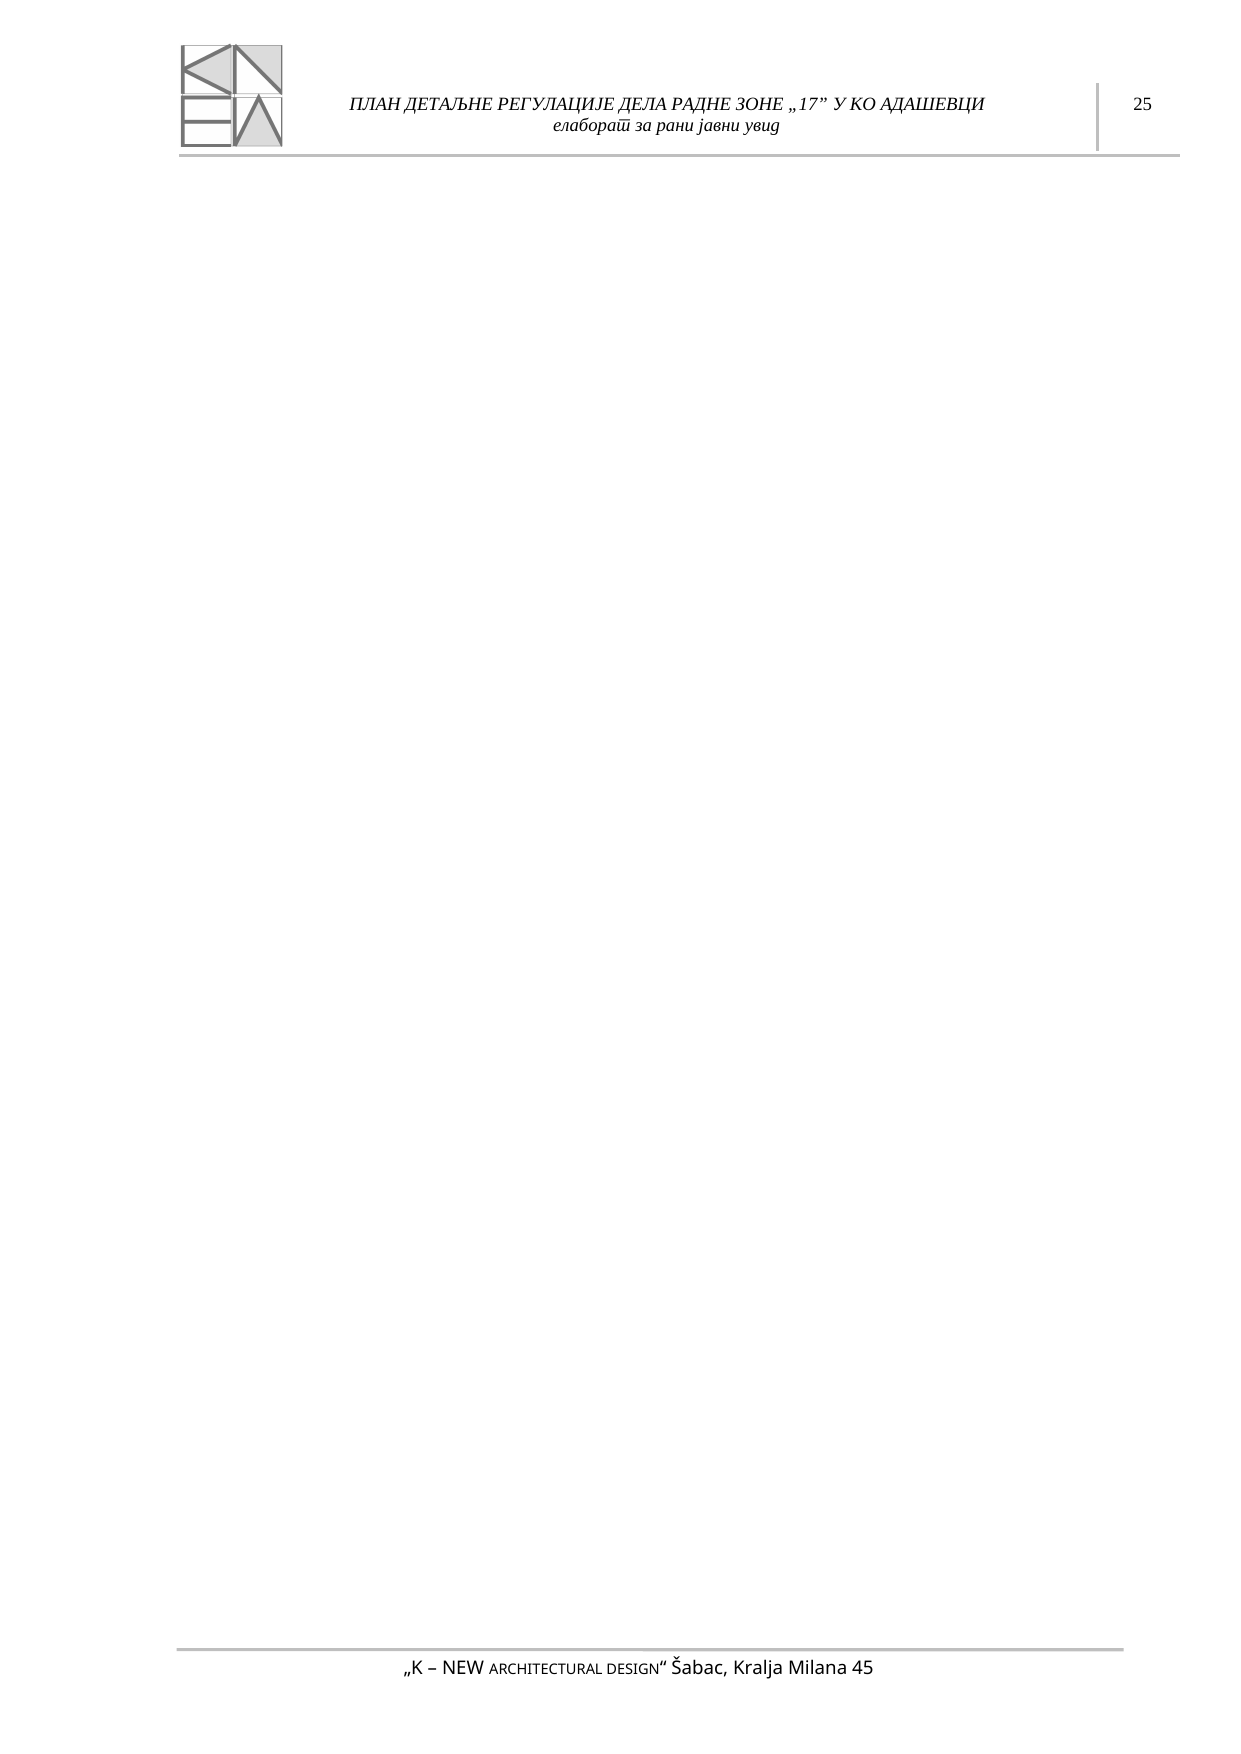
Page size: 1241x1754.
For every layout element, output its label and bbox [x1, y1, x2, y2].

picture [179, 43, 283, 147]
